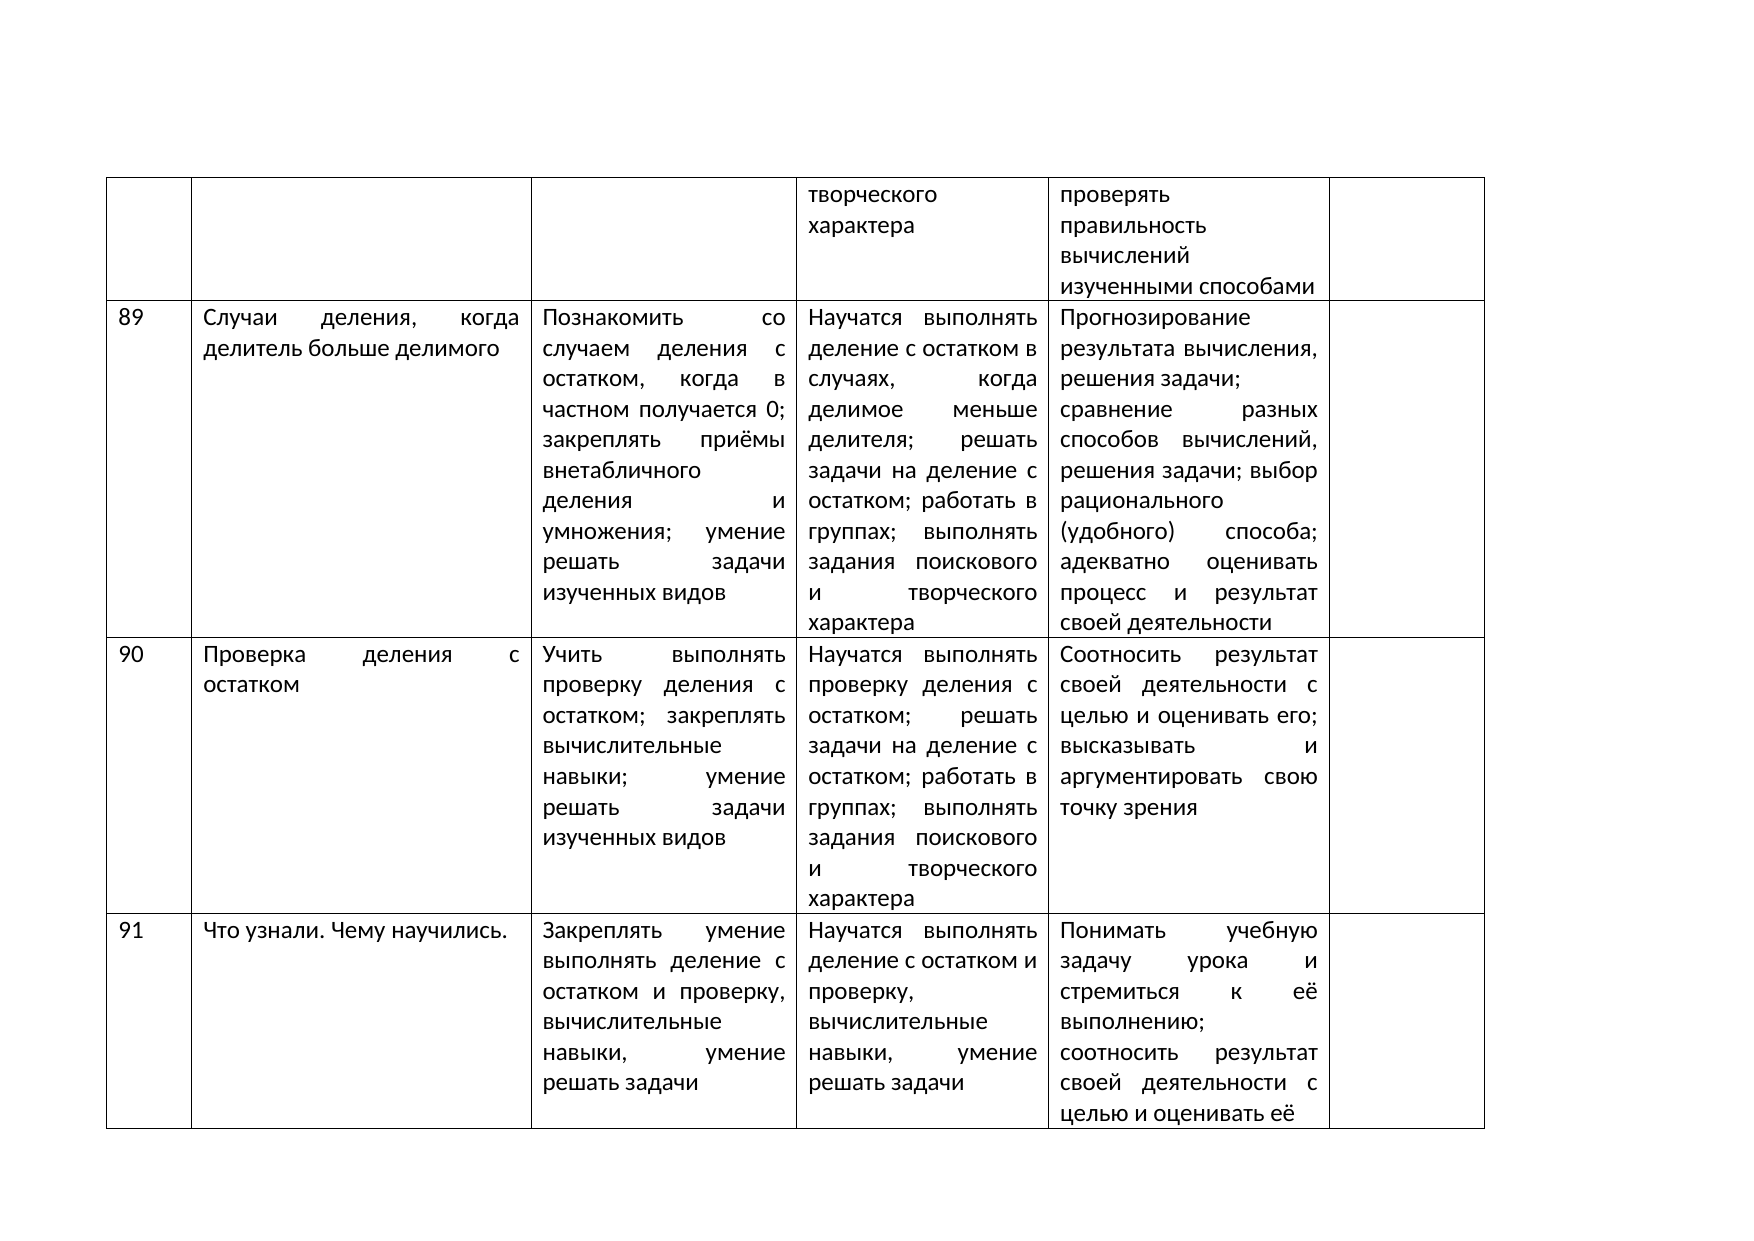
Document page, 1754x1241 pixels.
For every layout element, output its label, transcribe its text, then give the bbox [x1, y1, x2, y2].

table_cell [1330, 638, 1484, 913]
table_cell Прогнозирование результата вычисления, решения задачи; сравнение разных способов вычислений, решения задачи; выбор рационального (удобного) способа; адекватно оценивать процесс и результат своей деятельности [1049, 301, 1329, 637]
table_cell Научатся выполнять деление с остатком и проверку, вычислительные навыки, умение решать задачи [797, 914, 1048, 1127]
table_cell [797, 178, 1048, 300]
table_cell 89 [107, 301, 191, 637]
table_cell 91 [107, 914, 191, 1127]
table_cell [1330, 178, 1484, 300]
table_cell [532, 178, 796, 300]
table_cell 90 [107, 638, 191, 913]
table_cell Познакомить со случаем деления с остатком, когда в частном получается 0; закреплять приёмы внетабличного деления и умножения; умение решать задачи изученных видов [532, 301, 796, 637]
table_cell 88 [107, 178, 191, 300]
table_cell Учить выполнять проверку деления с остатком; закреплять вычислительные навыки; умение решать задачи изученных видов [532, 638, 796, 913]
table_cell Закреплять умение выполнять деление с остатком и проверку, вычислительные навыки, умение решать задачи [532, 914, 796, 1127]
table_cell Понимать учебную задачу урока и стремиться к её выполнению; соотносить результат своей деятельности с целью и оценивать её [1049, 914, 1329, 1127]
table_cell Случаи деления, когда делитель больше делимого [192, 301, 531, 637]
table_cell Что узнали. Чему научились. [192, 914, 531, 1127]
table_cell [1049, 178, 1329, 300]
table_cell [1330, 301, 1484, 637]
table_cell Научатся выполнять проверку деления с остатком; решать задачи на деление с остатком; работать в группах; выполнять задания поискового и творческого характера [797, 638, 1048, 913]
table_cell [192, 178, 531, 300]
table_cell Соотносить результат своей деятельности с целью и оценивать его; высказывать и аргументировать свою точку зрения [1049, 638, 1329, 913]
table_cell [1330, 914, 1484, 1127]
table_cell Проверка деления с остатком [192, 638, 531, 913]
table_cell Научатся выполнять деление с остатком в случаях, когда делимое меньше делителя; решать задачи на деление с остатком; работать в группах; выполнять задания поискового и творческого характера [797, 301, 1048, 637]
